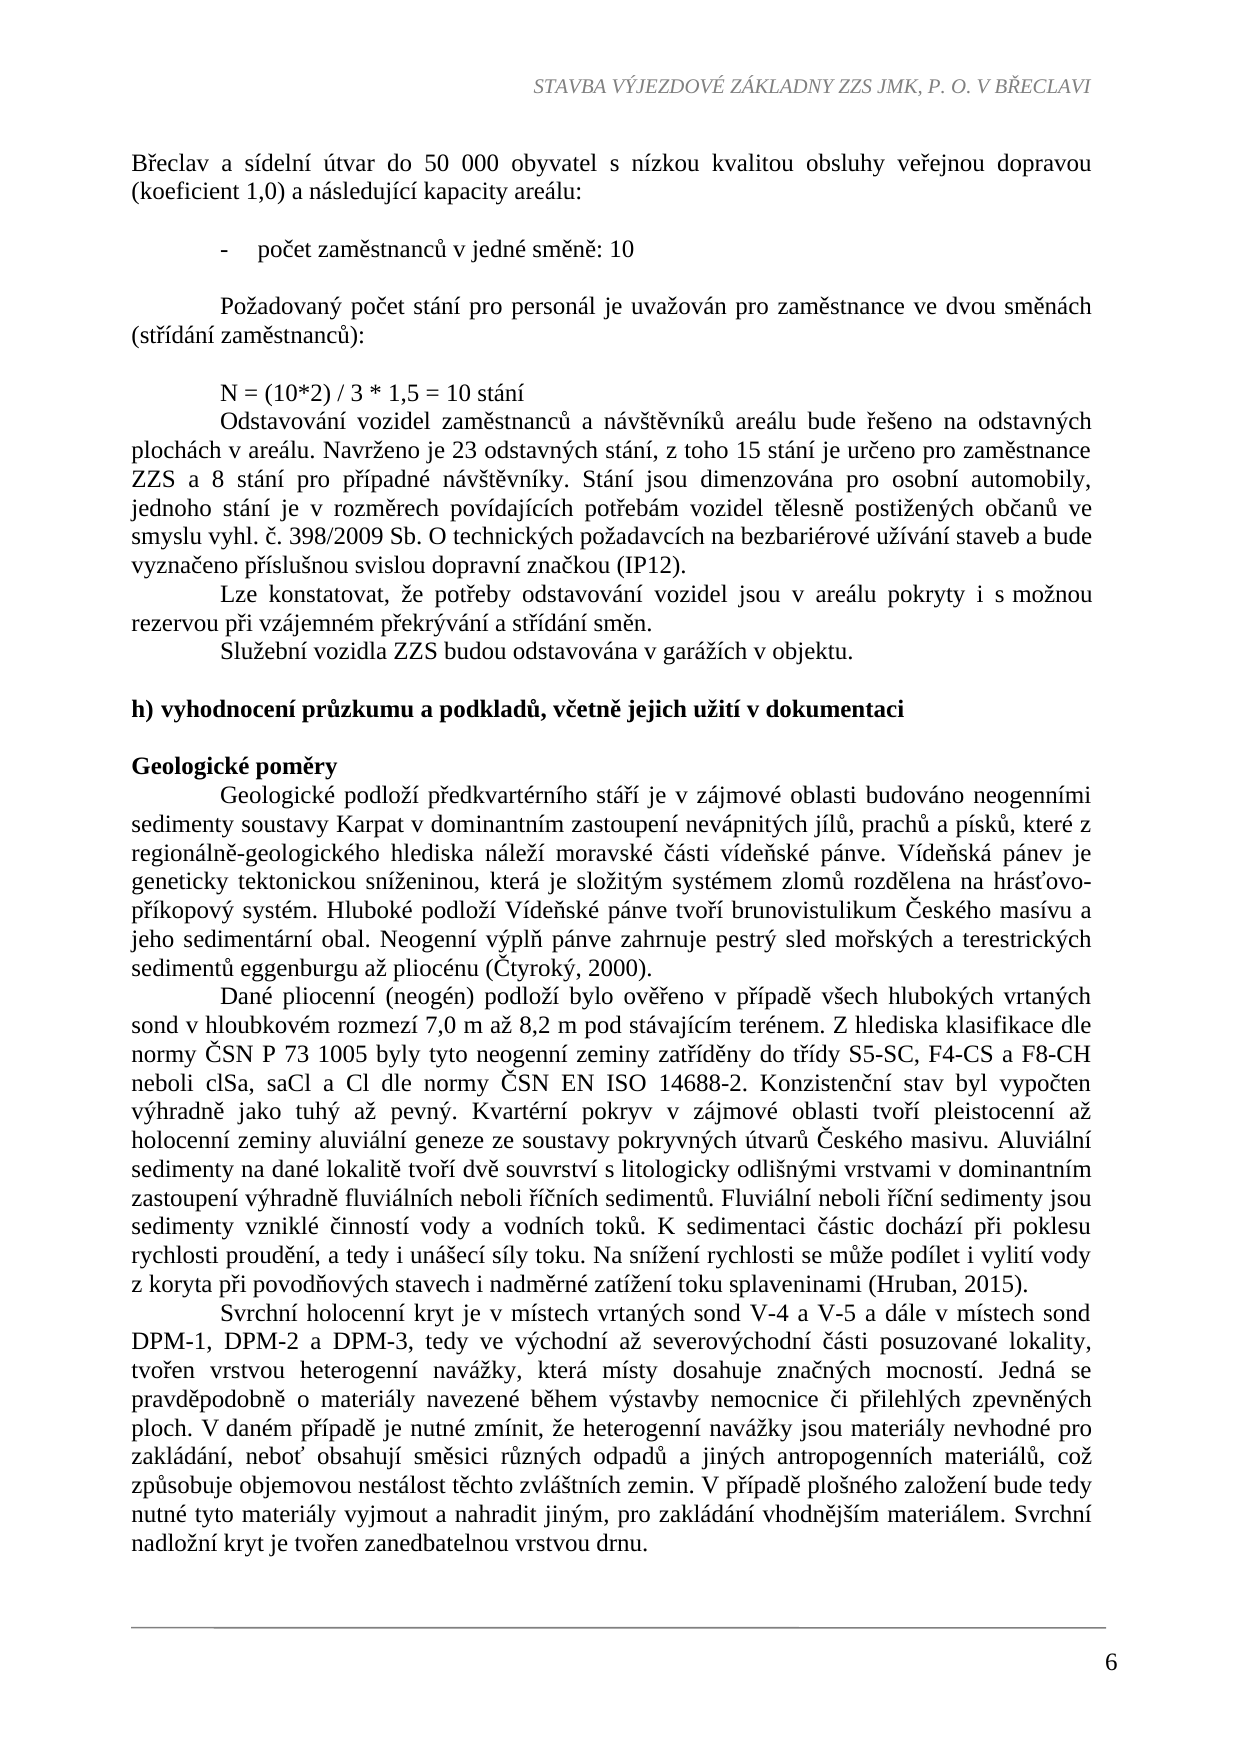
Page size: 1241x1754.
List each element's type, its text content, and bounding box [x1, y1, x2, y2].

text N = (10*2) / 3 * 1,5 = 10 stání [131, 378, 1092, 406]
text Požadovaný počet stání pro personál je uvažován pro zaměstnance ve dvou směnách (střídání zaměstnanců): [131, 291, 1092, 349]
text Geologické podloží předkvartérního stáří je v zájmové oblasti budováno neogenními sedimenty soustavy Karpat v dominantním zastoupení nevápnitých jílů, prachů a písků, které z regionálně-geologického hlediska náleží moravské části vídeňské pánve. Vídeňská pánev je geneticky tektonickou sníženinou, která je složitým systémem zlomů rozdělena na hrásťovo-příkopový systém. Hluboké podloží Vídeňské pánve tvoří brunovistulikum Českého masívu a jeho sedimentární obal. Neogenní výplň pánve zahrnuje pestrý sled mořských a terestrických sedimentů eggenburgu až pliocénu (Čtyroký, 2000). [131, 780, 1092, 981]
list počet zaměstnanců v jedné směně: 10 [220, 234, 1092, 263]
text Odstavování vozidel zaměstnanců a návštěvníků areálu bude řešeno na odstavných plochách v areálu. Navrženo je 23 odstavných stání, z toho 15 stání je určeno pro zaměstnance ZZS a 8 stání pro případné návštěvníky. Stání jsou dimenzována pro osobní automobily, jednoho stání je v rozměrech povídajících potřebám vozidel tělesně postižených občanů ve smyslu vyhl. č. 398/2009 Sb. O technických požadavcích na bezbariérové užívání staveb a bude vyznačeno příslušnou svislou dopravní značkou (IP12). [131, 406, 1092, 579]
text Svrchní holocenní kryt je v místech vrtaných sond V-4 a V-5 a dále v místech sond DPM-1, DPM-2 a DPM-3, tedy ve východní až severovýchodní části posuzované lokality, tvořen vrstvou heterogenní navážky, která místy dosahuje značných mocností. Jedná se pravděpodobně o materiály navezené během výstavby nemocnice či přilehlých zpevněných ploch. V daném případě je nutné zmínit, že heterogenní navážky jsou materiály nevhodné pro zakládání, neboť obsahují směsici různých odpadů a jiných antropogenních materiálů, což způsobuje objemovou nestálost těchto zvláštních zemin. V případě plošného založení bude tedy nutné tyto materiály vyjmout a nahradit jiným, pro zakládání vhodnějším materiálem. Svrchní nadložní kryt je tvořen zanedbatelnou vrstvou drnu. [131, 1298, 1092, 1556]
subtitle vyhodnocení průzkumu a podkladů, včetně jejich užití v dokumentaci [131, 694, 1092, 723]
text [131, 148, 1092, 205]
text Dané pliocenní (neogén) podloží bylo ověřeno v případě všech hlubokých vrtaných sond v hloubkovém rozmezí 7,0 m až 8,2 m pod stávajícím terénem. Z hlediska klasifikace dle normy ČSN P 73 1005 byly tyto neogenní zeminy zatříděny do třídy S5-SC, F4-CS a F8-CH neboli clSa, saCl a Cl dle normy ČSN EN ISO 14688-2. Konzistenční stav byl vypočten výhradně jako tuhý až pevný. Kvartérní pokryv v zájmové oblasti tvoří pleistocenní až holocenní zeminy aluviální geneze ze soustavy pokryvných útvarů Českého masivu. Aluviální sedimenty na dané lokalitě tvoří dvě souvrství s litologicky odlišnými vrstvami v dominantním zastoupení výhradně fluviálních neboli říčních sedimentů. Fluviální neboli říční sedimenty jsou sedimenty vzniklé činností vody a vodních toků. K sedimentaci částic dochází při poklesu rychlosti proudění, a tedy i unášecí síly toku. Na snížení rychlosti se může podílet i vylití vody z koryta při povodňových stavech i nadměrné zatížení toku splaveninami (Hruban, 2015). [131, 981, 1092, 1298]
text Lze konstatovat, že potřeby odstavování vozidel jsou v areálu pokryty i s možnou rezervou při vzájemném překrývání a střídání směn. [131, 579, 1092, 636]
text Geologické poměry [131, 751, 1092, 780]
text Služební vozidla ZZS budou odstavována v garážích v objektu. [131, 636, 1092, 665]
